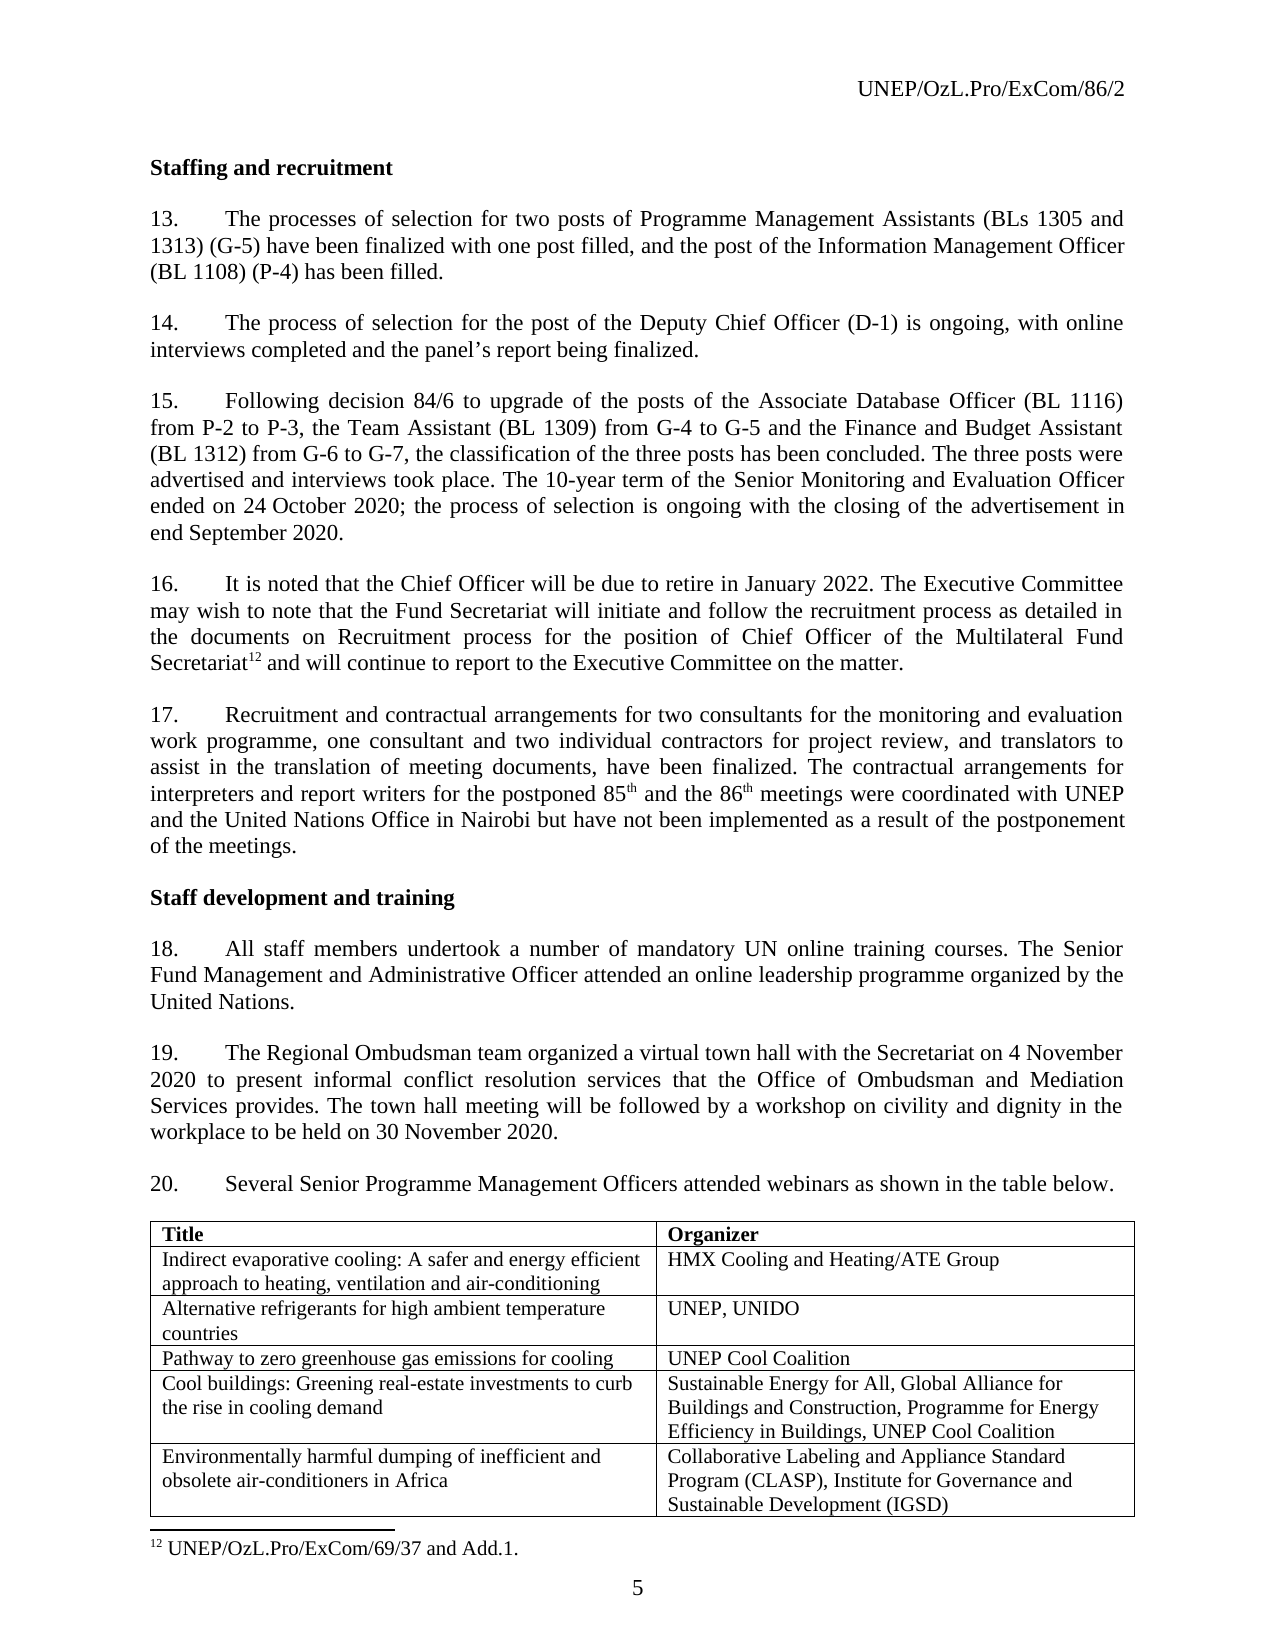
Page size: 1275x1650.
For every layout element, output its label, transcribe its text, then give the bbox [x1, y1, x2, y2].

subtitle Staffing and recruitment [150, 154, 1125, 180]
subtitle The process of selection for the post of the Deputy Chief Officer (D-1) is ongoing, with online interviews completed and the panel’s report being finalized. [150, 309, 1125, 362]
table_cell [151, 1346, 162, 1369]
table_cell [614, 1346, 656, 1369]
table_cell Alternative refrigerants for high ambient temperature countries [238, 1296, 656, 1344]
subtitle Following decision 84/6 to upgrade of the posts of the Associate Database Officer (BL 1116) from P-2 to P-3, the Team Assistant (BL 1309) from G-4 to G-5 and the Finance and Budget Assistant (BL 1312) from G-6 to G-7, the classification of the three posts has been concluded. The three posts were advertised and interviews took place. The 10-year term of the Senior Monitoring and Evaluation Officer ended on 24 October 2020; the process of selection is ongoing with the closing of the advertisement in end September 2020. [150, 387, 1125, 545]
table_cell Environmentally harmful dumping of inefficient and obsolete air-conditioners in Africa [151, 1444, 656, 1516]
subtitle The Regional Ombudsman team organized a virtual town hall with the Secretariat on 4 November 2020 to present informal conflict resolution services that the Office of Ombudsman and Mediation Services provides. The town hall meeting will be followed by a workshop on civility and dignity in the workplace to be held on 30 November 2020. [150, 1039, 1125, 1145]
subtitle Several Senior Programme Management Officers attended webinars as shown in the table below. [150, 1170, 1125, 1196]
subtitle It is noted that the Chief Officer will be due to retire in January 2022. The Executive Committee may wish to note that the Fund Secretariat will initiate and follow the recruitment process as detailed in the documents on Recruitment process for the position of Chief Officer of the Multilateral Fund Secretariat and will continue to report to the Executive Committee on the matter. [150, 570, 1125, 676]
table_cell UNEP Cool Coalition [657, 1346, 1134, 1369]
table_cell Sustainable Energy for All, Global Alliance for Buildings and Construction, Programme for Energy Efficiency in Buildings, UNEP Cool Coalition [657, 1371, 1134, 1443]
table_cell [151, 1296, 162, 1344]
subtitle The processes of selection for two posts of Programme Management Assistants (BLs 1305 and 1313) (G-5) have been finalized with one post filled, and the post of the Information Management Officer (BL 1108) (P-4) has been filled. [150, 205, 1125, 284]
table_header Organizer [657, 1222, 1134, 1246]
table_cell HMX Cooling and Heating/ATE Group [657, 1247, 1134, 1295]
table_header Title [151, 1222, 656, 1246]
subtitle All staff members undertook a number of mandatory UN online training courses. The Senior Fund Management and Administrative Officer attended an online leadership programme organized by the United Nations. [150, 935, 1125, 1014]
subtitle Staff development and training [150, 884, 1125, 910]
table_cell Cool buildings: Greening real-estate investments to curb the rise in cooling demand [151, 1371, 656, 1443]
table_cell UNEP, UNIDO [657, 1296, 1134, 1344]
table_cell Collaborative Labeling and Appliance Standard Program (CLASP), Institute for Governance and Sustainable Development (IGSD) [657, 1444, 1134, 1516]
subtitle Recruitment and contractual arrangements for two consultants for the monitoring and evaluation work programme, one consultant and two individual contractors for project review, and translators to assist in the translation of meeting documents, have been finalized. The contractual arrangements for interpreters and report writers for the postponed 85th and the 86th meetings were coordinated with UNEP and the United Nations Office in Nairobi but have not been implemented as a result of the postponement of the meetings. [150, 701, 1125, 859]
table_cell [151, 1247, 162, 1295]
